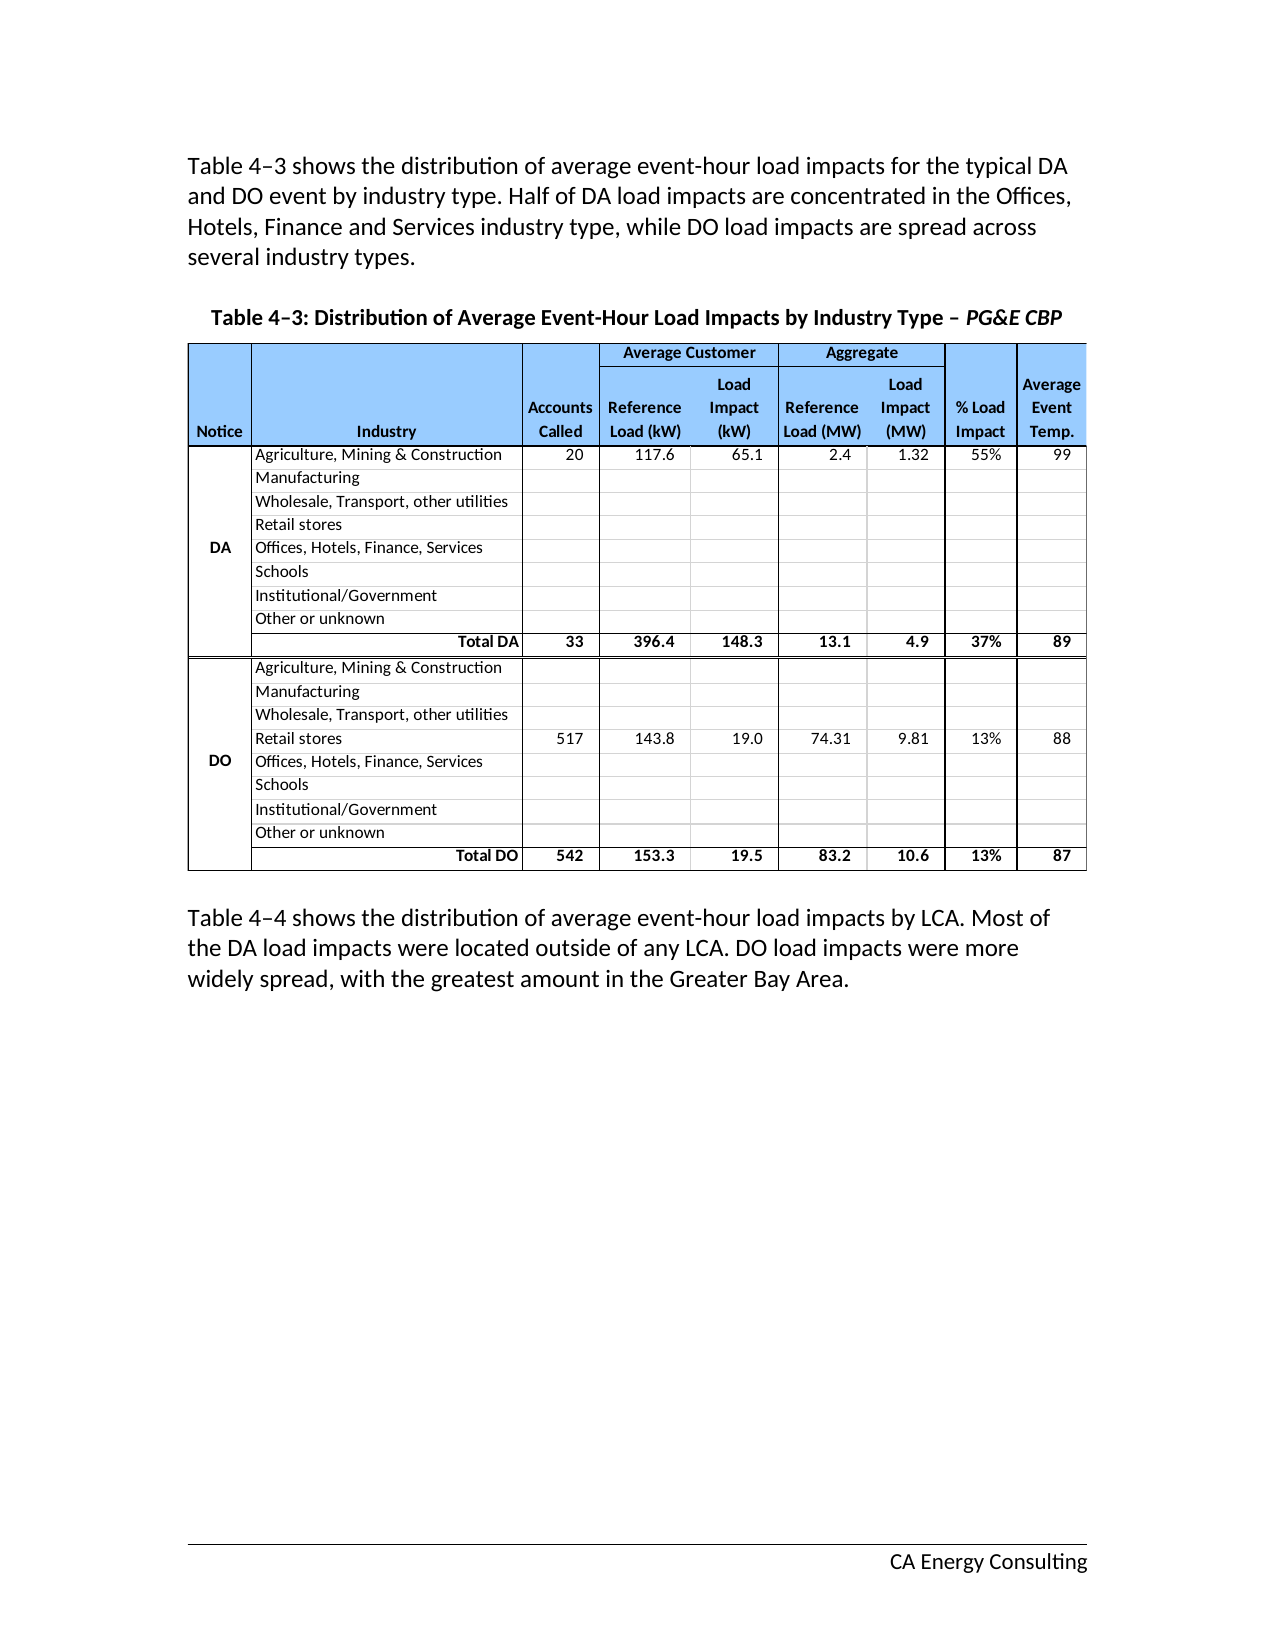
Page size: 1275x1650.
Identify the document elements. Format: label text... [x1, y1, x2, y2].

text Table 4–3 shows the distribution of average event-hour load impacts for the typical DA and DO event by industry type. Half of DA load impacts are concentrated in the Offices, Hotels, Finance and Services industry type, while DO load impacts are spread across several industry types. [187, 150, 1087, 272]
text Table 4–4 shows the distribution of average event-hour load impacts by LCA. Most of the DA load impacts were located outside of any LCA. DO load impacts were more widely spread, with the greatest amount in the Greater Bay Area. [187, 902, 1087, 993]
